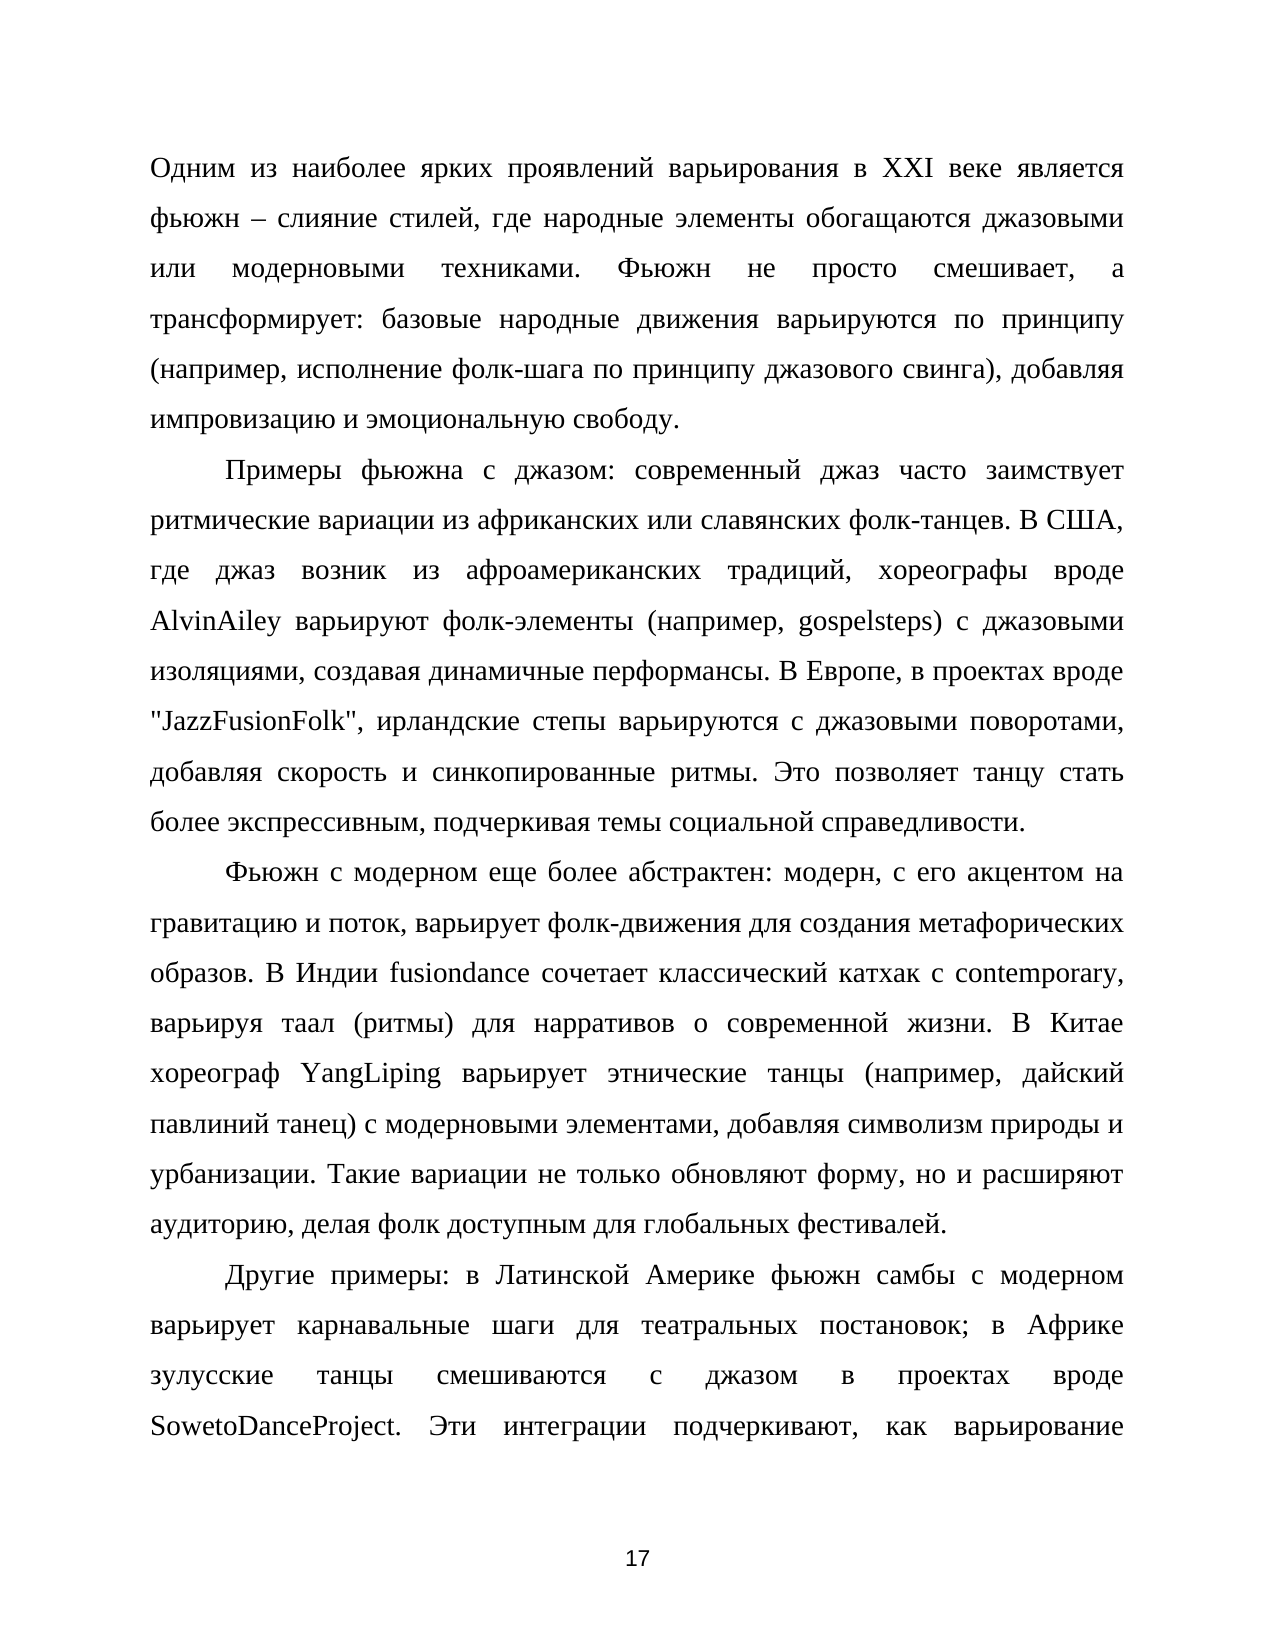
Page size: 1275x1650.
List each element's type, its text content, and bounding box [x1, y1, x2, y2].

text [150, 1257, 1125, 1441]
text Одним из наиболее ярких проявлений варьирования в XXI веке является фьюжн – слияние стилей, где народные элементы обогащаются джазовыми или модерновыми техниками. Фьюжн не просто смешивает, а трансформирует: базовые народные движения варьируются по принципу (например, исполнение фолк-шага по принципу джазового свинга), добавляя импровизацию и эмоциональную свободу. [150, 150, 1125, 435]
text Фьюжн с модерном еще более абстрактен: модерн, с его акцентом на гравитацию и поток, варьирует фолк-движения для создания метафорических образов. В Индии fusiondance сочетает классический катхак с contemporary, варьируя таал (ритмы) для нарративов о современной жизни. В Китае хореограф YangLiping варьирует этнические танцы (например, дайский павлиний танец) с модерновыми элементами, добавляя символизм природы и урбанизации. Такие вариации не только обновляют форму, но и расширяют аудиторию, делая фолк доступным для глобальных фестивалей. [150, 854, 1125, 1240]
text Примеры фьюжна с джазом: современный джаз часто заимствует ритмические вариации из африканских или славянских фолк-танцев. В США, где джаз возник из афроамериканских традиций, хореографы вроде AlvinAiley варьируют фолк-элементы (например, gospelsteps) с джазовыми изоляциями, создавая динамичные перформансы. В Европе, в проектах вроде "JazzFusionFolk", ирландские степы варьируются с джазовыми поворотами, добавляя скорость и синкопированные ритмы. Это позволяет танцу стать более экспрессивным, подчеркивая темы социальной справедливости. [150, 452, 1125, 838]
